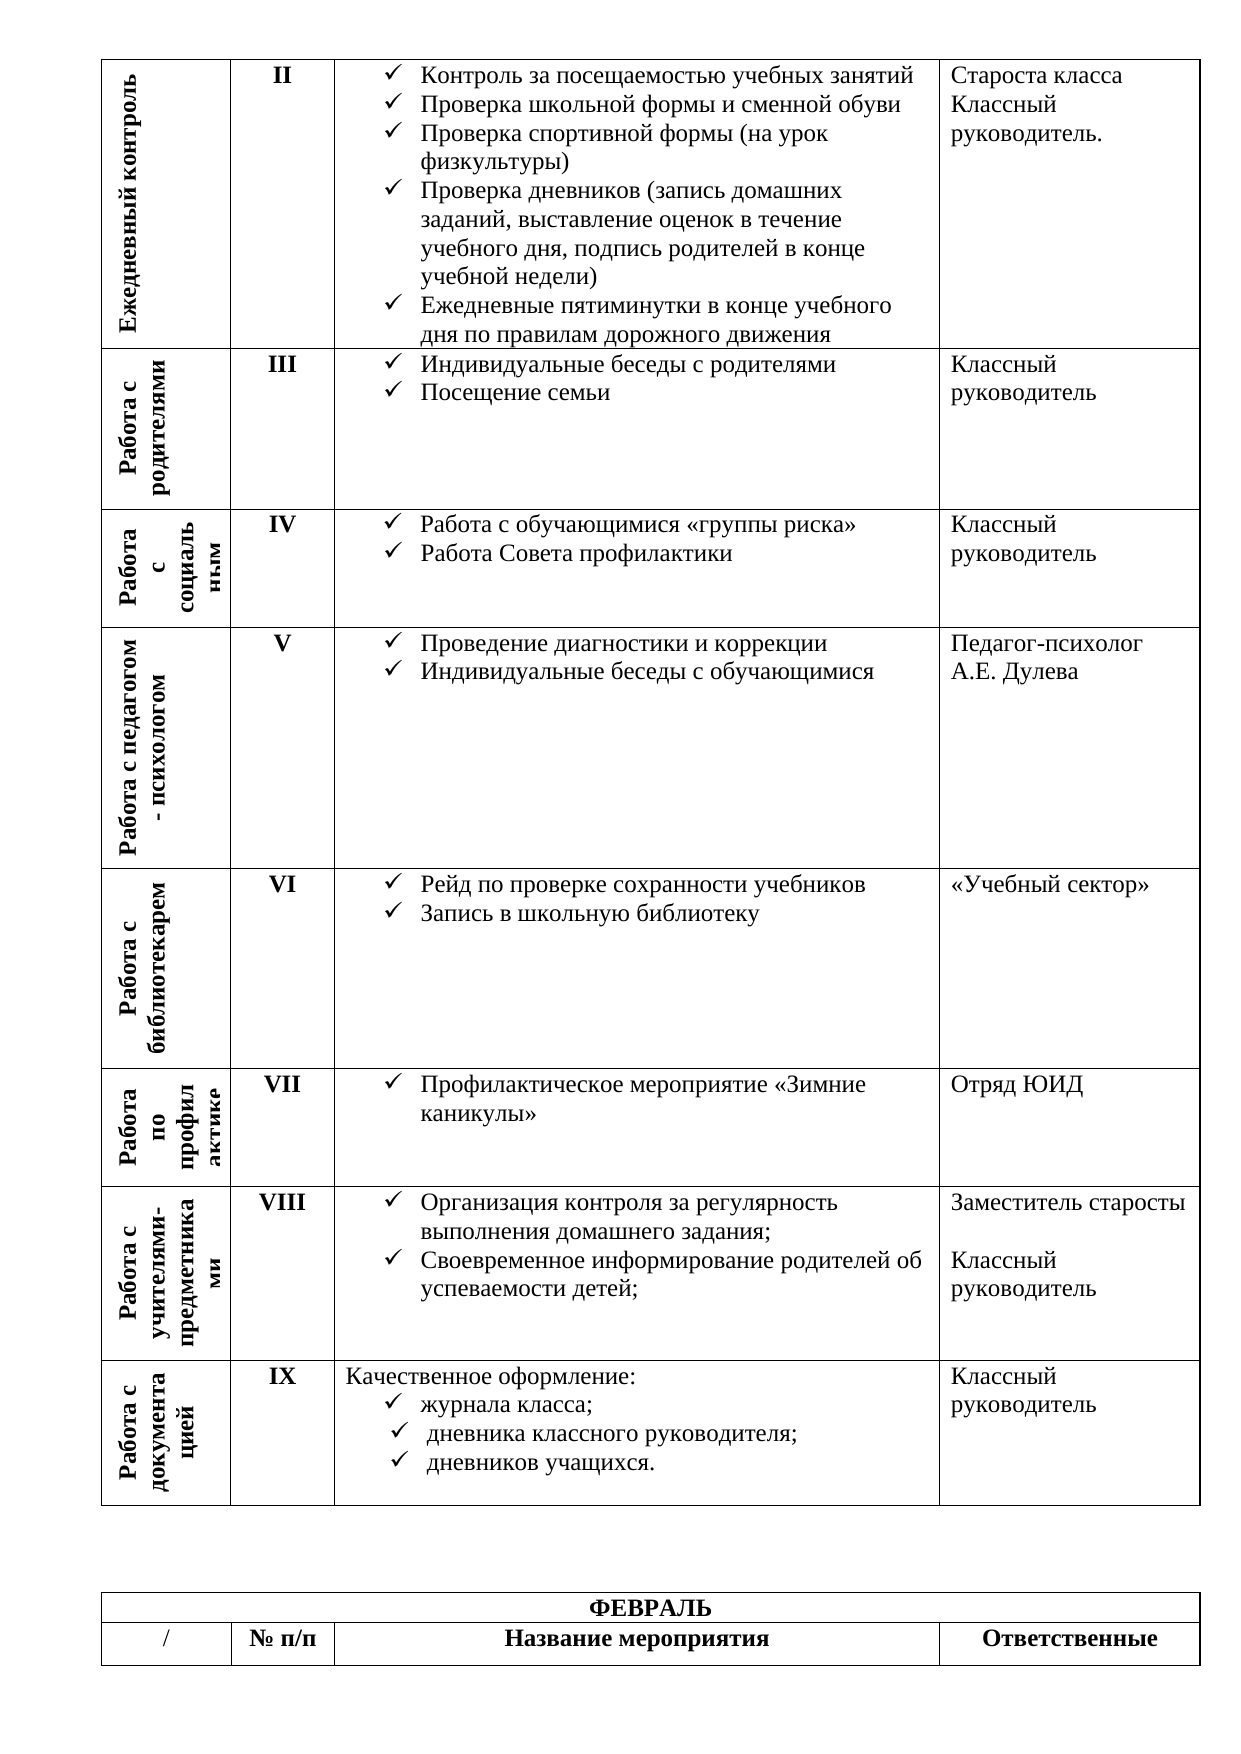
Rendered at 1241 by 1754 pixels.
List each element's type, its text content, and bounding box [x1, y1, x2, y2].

table_cell III [231, 349, 334, 508]
table_cell «Учебный сектор» [940, 869, 1199, 1068]
table_cell Классный руководитель [940, 1361, 1199, 1504]
table_cell Ежедневный контроль [102, 60, 230, 348]
table_cell V [231, 628, 334, 868]
table_cell VII [231, 1069, 334, 1186]
table_cell Заместитель старосты Классный руководитель [940, 1187, 1199, 1360]
table_cell Работа с социальным педагогом [102, 510, 230, 627]
table_cell Качественное оформление: журнала класса; дневника классного руководителя; дневников учащихся. [335, 1361, 939, 1504]
table_cell Работа с документацией [102, 1361, 230, 1504]
table_cell Работа с библиотекарем [102, 869, 230, 1068]
table_cell IV [231, 510, 334, 627]
table_cell Профилактическое мероприятие «Зимние каникулы» [335, 1069, 939, 1186]
table_cell II [231, 60, 334, 348]
table_cell Работа с обучающимися «группы риска» Работа Совета профилактики [335, 510, 939, 627]
table_cell Классный руководитель [940, 349, 1199, 508]
table_cell Отряд ЮИД [940, 1069, 1199, 1186]
table_cell IX [231, 1361, 334, 1504]
table_cell № п/п [232, 1623, 334, 1664]
table_cell Работа по профилактике ДДТТ [102, 1069, 230, 1186]
table_cell Работа с учителями-предметниками [102, 1187, 230, 1360]
table_cell Работа с педагогом - психологом [102, 628, 230, 868]
table_cell Индивидуальные беседы с родителями Посещение семьи [335, 349, 939, 508]
table_cell / [102, 1623, 231, 1664]
table_cell Рейд по проверке сохранности учебников Запись в школьную библиотеку [335, 869, 939, 1068]
table_cell Педагог-психолог А.Е. Дулева [940, 628, 1199, 868]
table_cell Организация контроля за регулярность выполнения домашнего задания; Своевременное информирование родителей об успеваемости детей; [335, 1187, 939, 1360]
table_cell Проведение диагностики и коррекции Индивидуальные беседы с обучающимися [335, 628, 939, 868]
table_cell Классный руководитель [940, 510, 1199, 627]
table_cell VI [231, 869, 334, 1068]
table_cell Работа с родителями [102, 349, 230, 508]
table_cell Контроль за посещаемостью учебных занятий Проверка школьной формы и сменной обуви Проверка спортивной формы (на урок физкультуры) Проверка дневников (запись домашних заданий, выставление оценок в течение учебного дня, подпись родителей в конце учебной недели) Ежедневные пятиминутки в конце учебного дня по правилам дорожного движения [335, 60, 939, 348]
table_header ФЕВРАЛЬ [102, 1593, 1199, 1622]
table_cell VIII [231, 1187, 334, 1360]
table_cell Староста класса Классный руководитель. [940, 60, 1199, 348]
table_cell Название мероприятия [335, 1623, 939, 1664]
table_cell Ответственные [940, 1623, 1199, 1664]
